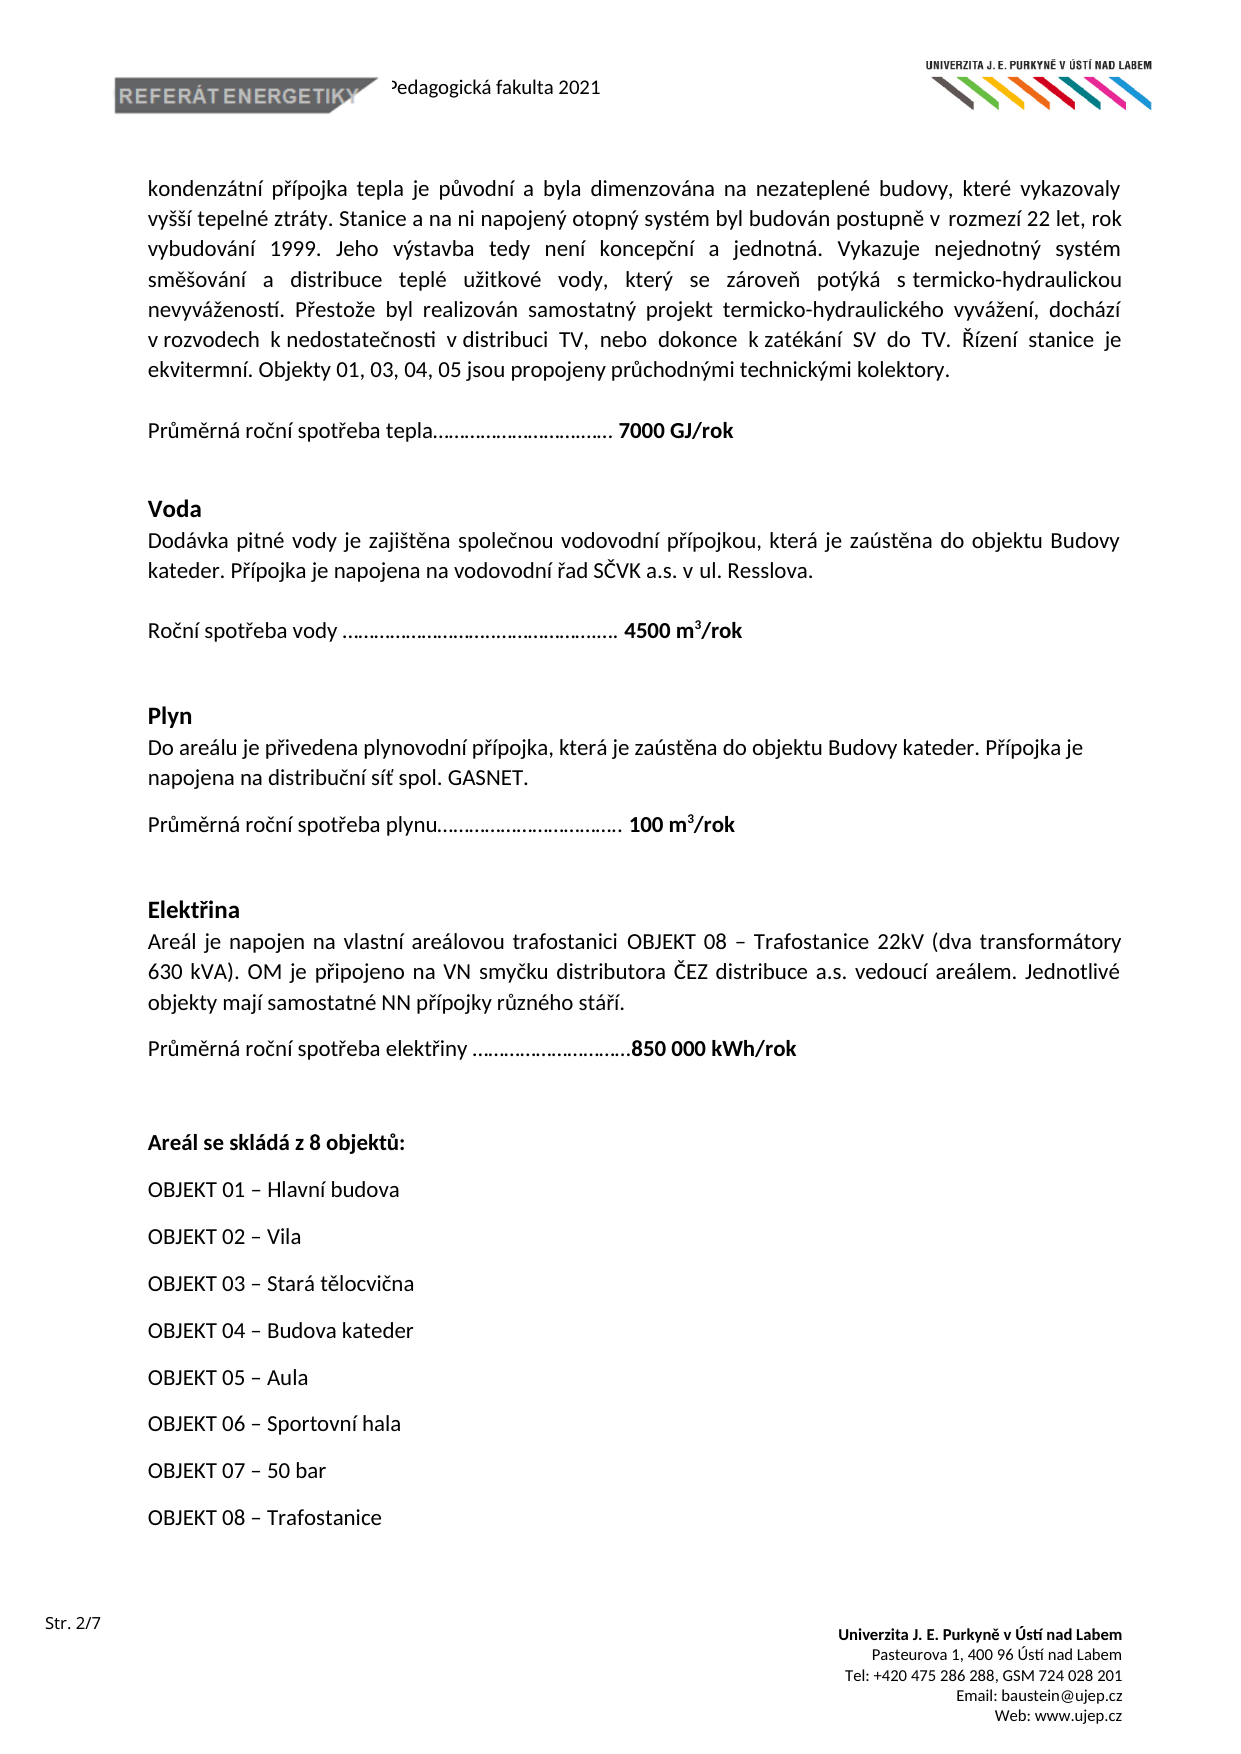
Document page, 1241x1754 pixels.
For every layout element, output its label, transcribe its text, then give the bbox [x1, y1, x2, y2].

text OBJEKT 05 – Aula [148, 1363, 1122, 1391]
picture [889, 44, 1190, 141]
text OBJEKT 04 – Budova kateder [148, 1316, 1122, 1344]
picture [98, 59, 392, 134]
text Areál se skládá z 8 objektů: [148, 1128, 1122, 1156]
list Průměrná roční spotřeba elektřiny …………………………850 000 kWh/rok [148, 1034, 1122, 1063]
list Dodávka pitné vody je zajištěna společnou vodovodní přípojkou, která je zaústěna do objektu Budovy kateder. Přípojka je napojena na vodovodní řad SČVK a.s. v ul. Resslova. [148, 526, 1122, 584]
subtitle Voda [148, 493, 1122, 523]
subtitle Elektřina [148, 894, 1122, 925]
text OBJEKT 02 – Vila [148, 1222, 1122, 1250]
text OBJEKT 08 – Trafostanice [148, 1503, 1122, 1531]
list Průměrná roční spotřeba tepla……………………….…… 7000 GJ/rok [148, 416, 1122, 444]
list Roční spotřeba vody ………………………..……………….…. 4500 m3/rok [148, 616, 1122, 644]
text Areál je napojen na vlastní areálovou trafostanici OBJEKT 08 – Trafostanice 22kV (dva transformátory 630 kVA). OM je připojeno na VN smyčku distributora ČEZ distribuce a.s. vedoucí areálem. Jednotlivé objekty mají samostatné NN přípojky různého stáří. [148, 927, 1122, 1016]
text OBJEKT 03 – Stará tělocvična [148, 1269, 1122, 1297]
text OBJEKT 01 – Hlavní budova [148, 1175, 1122, 1203]
text OBJEKT 07 – 50 bar [148, 1456, 1122, 1484]
list Průměrná roční spotřeba plynu…………………………….. 100 m3/rok [148, 810, 1122, 838]
text Do areálu je přivedena plynovodní přípojka, která je zaústěna do objektu Budovy kateder. Přípojka je napojena na distribuční síť spol. GASNET. [148, 733, 1122, 792]
text OBJEKT 06 – Sportovní hala [148, 1409, 1122, 1438]
subtitle Plyn [148, 700, 1122, 731]
